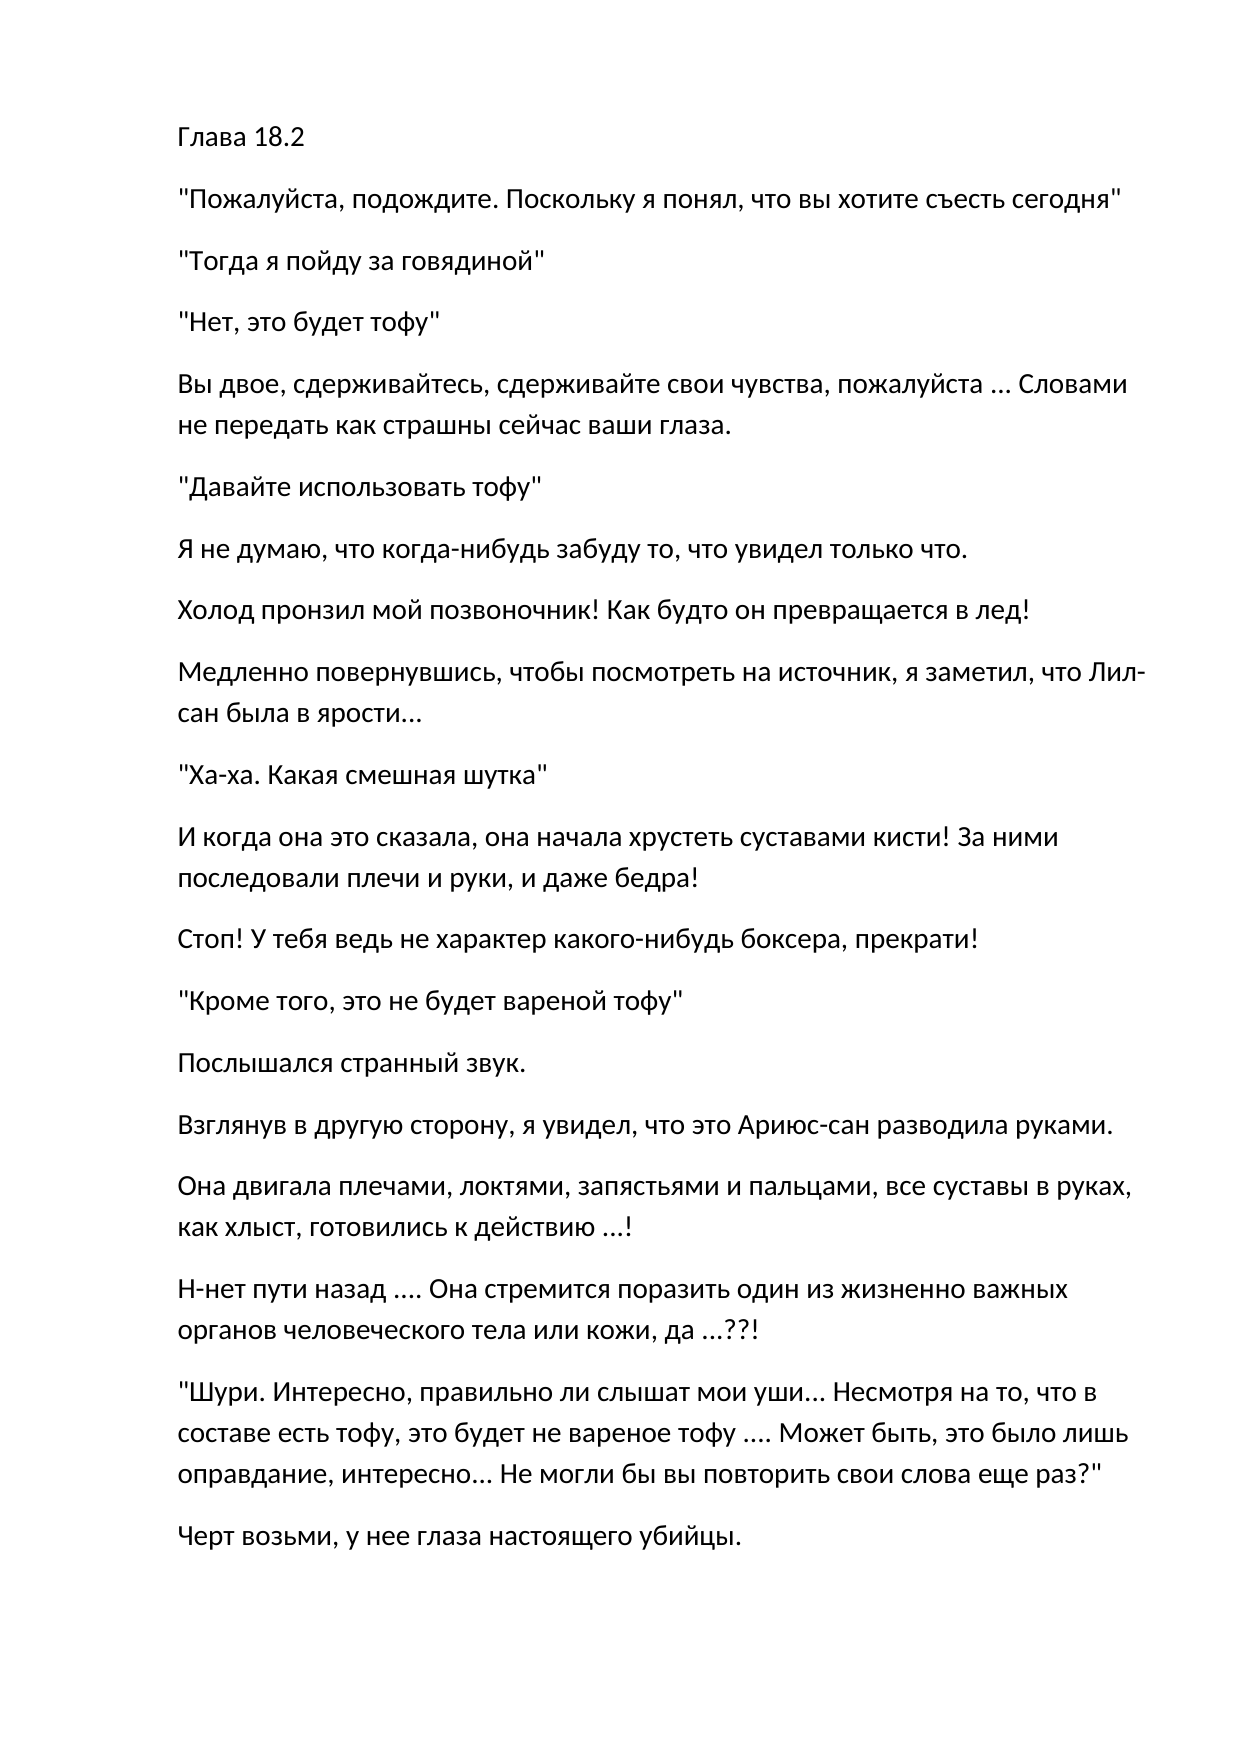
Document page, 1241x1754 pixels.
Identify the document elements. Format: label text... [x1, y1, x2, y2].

text И когда она это сказала, она начала хрустеть суставами кисти! За ними последовали плечи и руки, и даже бедра! [177, 818, 1152, 894]
text Она двигала плечами, локтями, запястьями и пальцами, все суставы в руках, как хлыст, готовились к действию ...! [177, 1167, 1152, 1244]
text Медленно повернувшись, чтобы посмотреть на источник, я заметил, что Лил-сан была в ярости... [177, 653, 1152, 730]
text "Ха-ха. Какая смешная шутка" [177, 756, 1152, 792]
text Послышался странный звук. [177, 1044, 1152, 1079]
text Н-нет пути назад .... Она стремится поразить один из жизненно важных органов человеческого тела или кожи, да ...??! [177, 1270, 1152, 1347]
text "Кроме того, это не будет вареной тофу" [177, 982, 1152, 1018]
text Вы двое, сдерживайтесь, сдерживайте свои чувства, пожалуйста ... Словами не передать как страшны сейчас ваши глаза. [177, 365, 1152, 442]
text "Давайте использовать тофу" [177, 468, 1152, 503]
text Холод пронзил мой позвоночник! Как будто он превращается в лед! [177, 591, 1152, 627]
text "Нет, это будет тофу" [177, 303, 1152, 339]
text Взглянув в другую сторону, я увидел, что это Ариюс-сан разводила руками. [177, 1106, 1152, 1141]
text Стоп! У тебя ведь не характер какого-нибудь боксера, прекрати! [177, 920, 1152, 956]
text "Шури. Интересно, правильно ли слышат мои уши... Несмотря на то, что в составе есть тофу, это будет не вареное тофу .... Может быть, это было лишь оправдание, интересно... Не могли бы вы повторить свои слова еще раз?" [177, 1373, 1152, 1490]
text Глава 18.2 [177, 118, 1152, 154]
text Я не думаю, что когда-нибудь забуду то, что увидел только что. [177, 530, 1152, 565]
text "Тогда я пойду за говядиной" [177, 242, 1152, 277]
text "Пожалуйста, подождите. Поскольку я понял, что вы хотите съесть сегодня" [177, 180, 1152, 216]
text Черт возьми, у нее глаза настоящего убийцы. [177, 1517, 1152, 1552]
